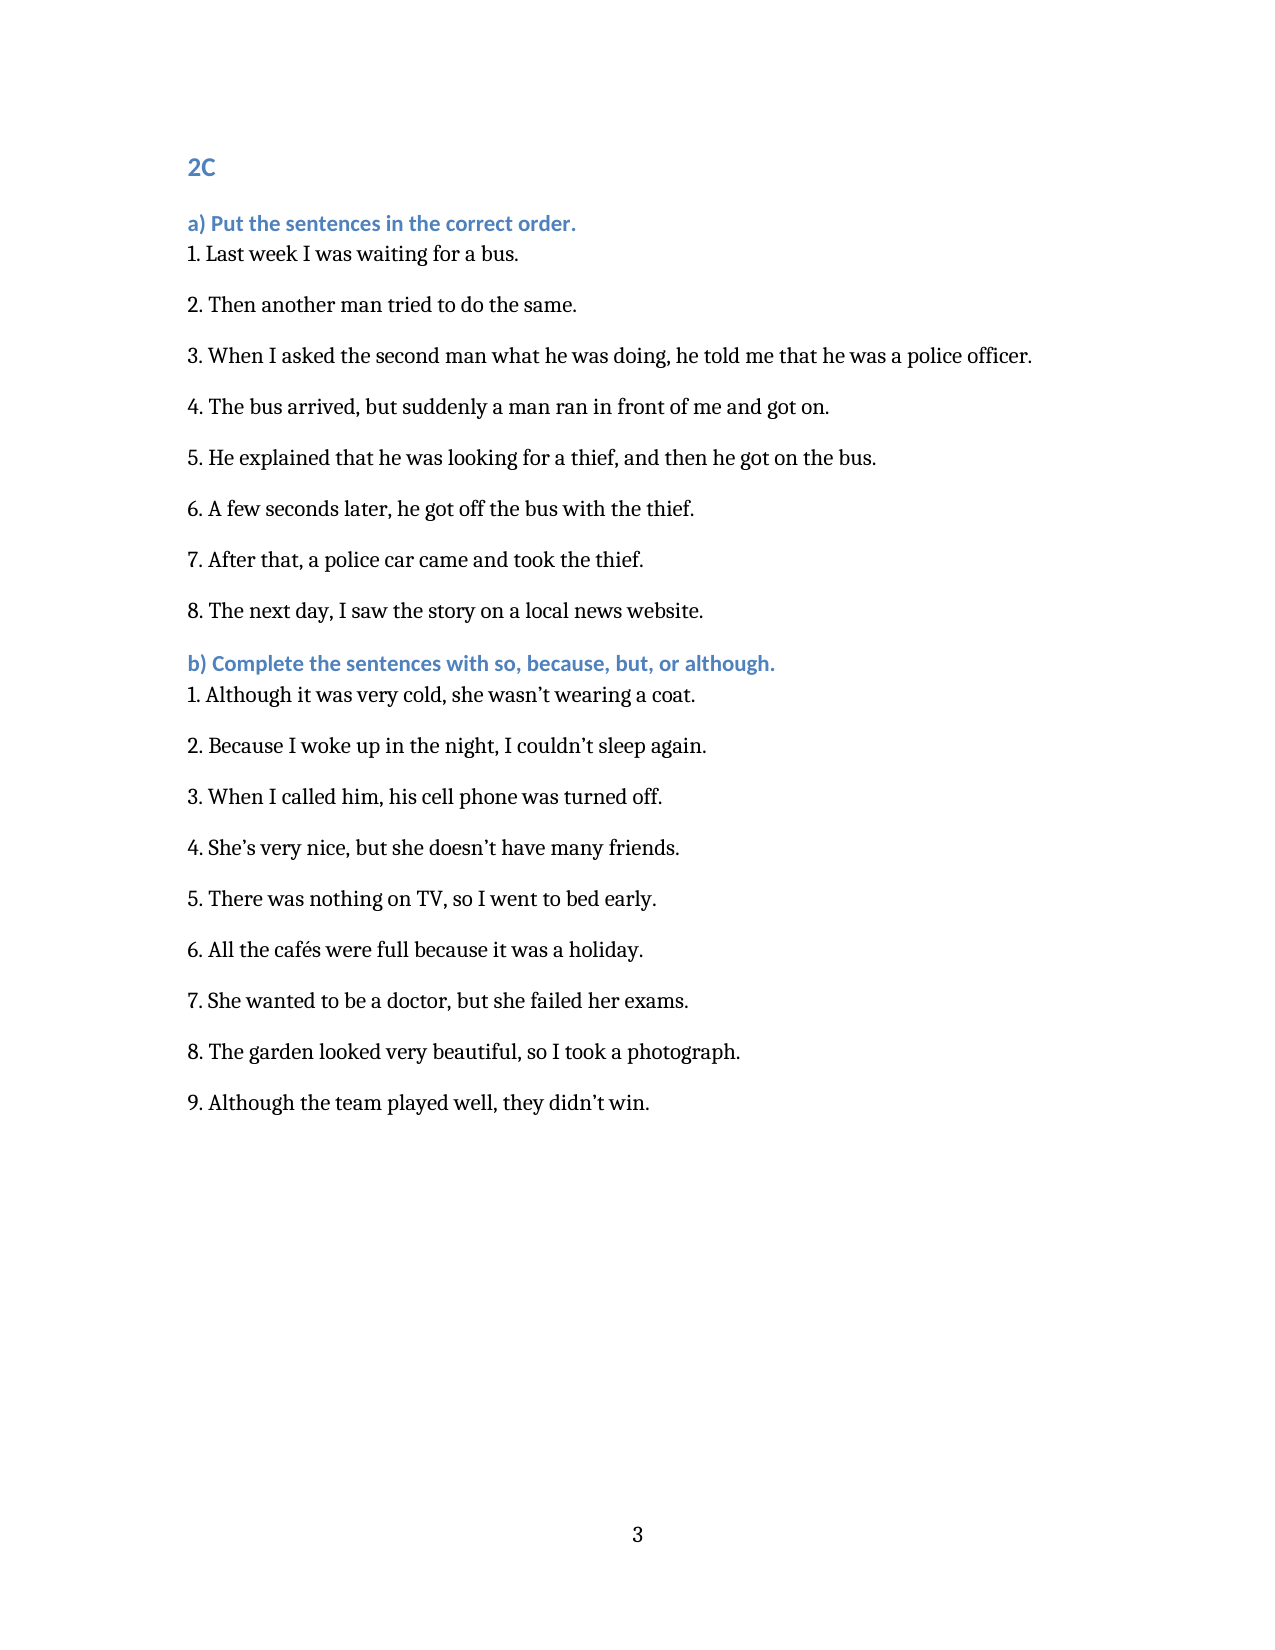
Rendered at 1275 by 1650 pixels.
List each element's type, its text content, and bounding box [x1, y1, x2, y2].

text 1. Although it was very cold, she wasn’t wearing a coat. [187, 681, 1087, 708]
text 4. She’s very nice, but she doesn’t have many friends. [187, 834, 1087, 861]
text 1. Last week I was waiting for a bus. [187, 241, 1087, 267]
text 3. When I called him, his cell phone was turned off. [187, 783, 1087, 810]
text 6. All the cafés were full because it was a holiday. [187, 937, 1087, 963]
text 2. Because I woke up in the night, I couldn’t sleep again. [187, 732, 1087, 759]
text 8. The next day, I saw the story on a local news website. [187, 598, 1087, 624]
subtitle 2C [187, 150, 1087, 183]
text 6. A few seconds later, he got off the bus with the thief. [187, 496, 1087, 522]
text 8. The garden looked very beautiful, so I took a photograph. [187, 1039, 1087, 1065]
subtitle b) Complete the sentences with so, because, but, or although. [187, 649, 1087, 677]
text 7. After that, a police car came and took the thief. [187, 547, 1087, 573]
text 4. The bus arrived, but suddenly a man ran in front of me and got on. [187, 394, 1087, 420]
text 5. There was nothing on TV, so I went to bed early. [187, 886, 1087, 912]
text 7. She wanted to be a doctor, but she failed her exams. [187, 988, 1087, 1014]
text 3. When I asked the second man what he was doing, he told me that he was a police officer. [187, 343, 1087, 369]
subtitle a) Put the sentences in the correct order. [187, 209, 1087, 237]
text 9. Although the team played well, they didn’t win. [187, 1090, 1087, 1116]
text 5. He explained that he was looking for a thief, and then he got on the bus. [187, 445, 1087, 471]
text 2. Then another man tried to do the same. [187, 292, 1087, 318]
